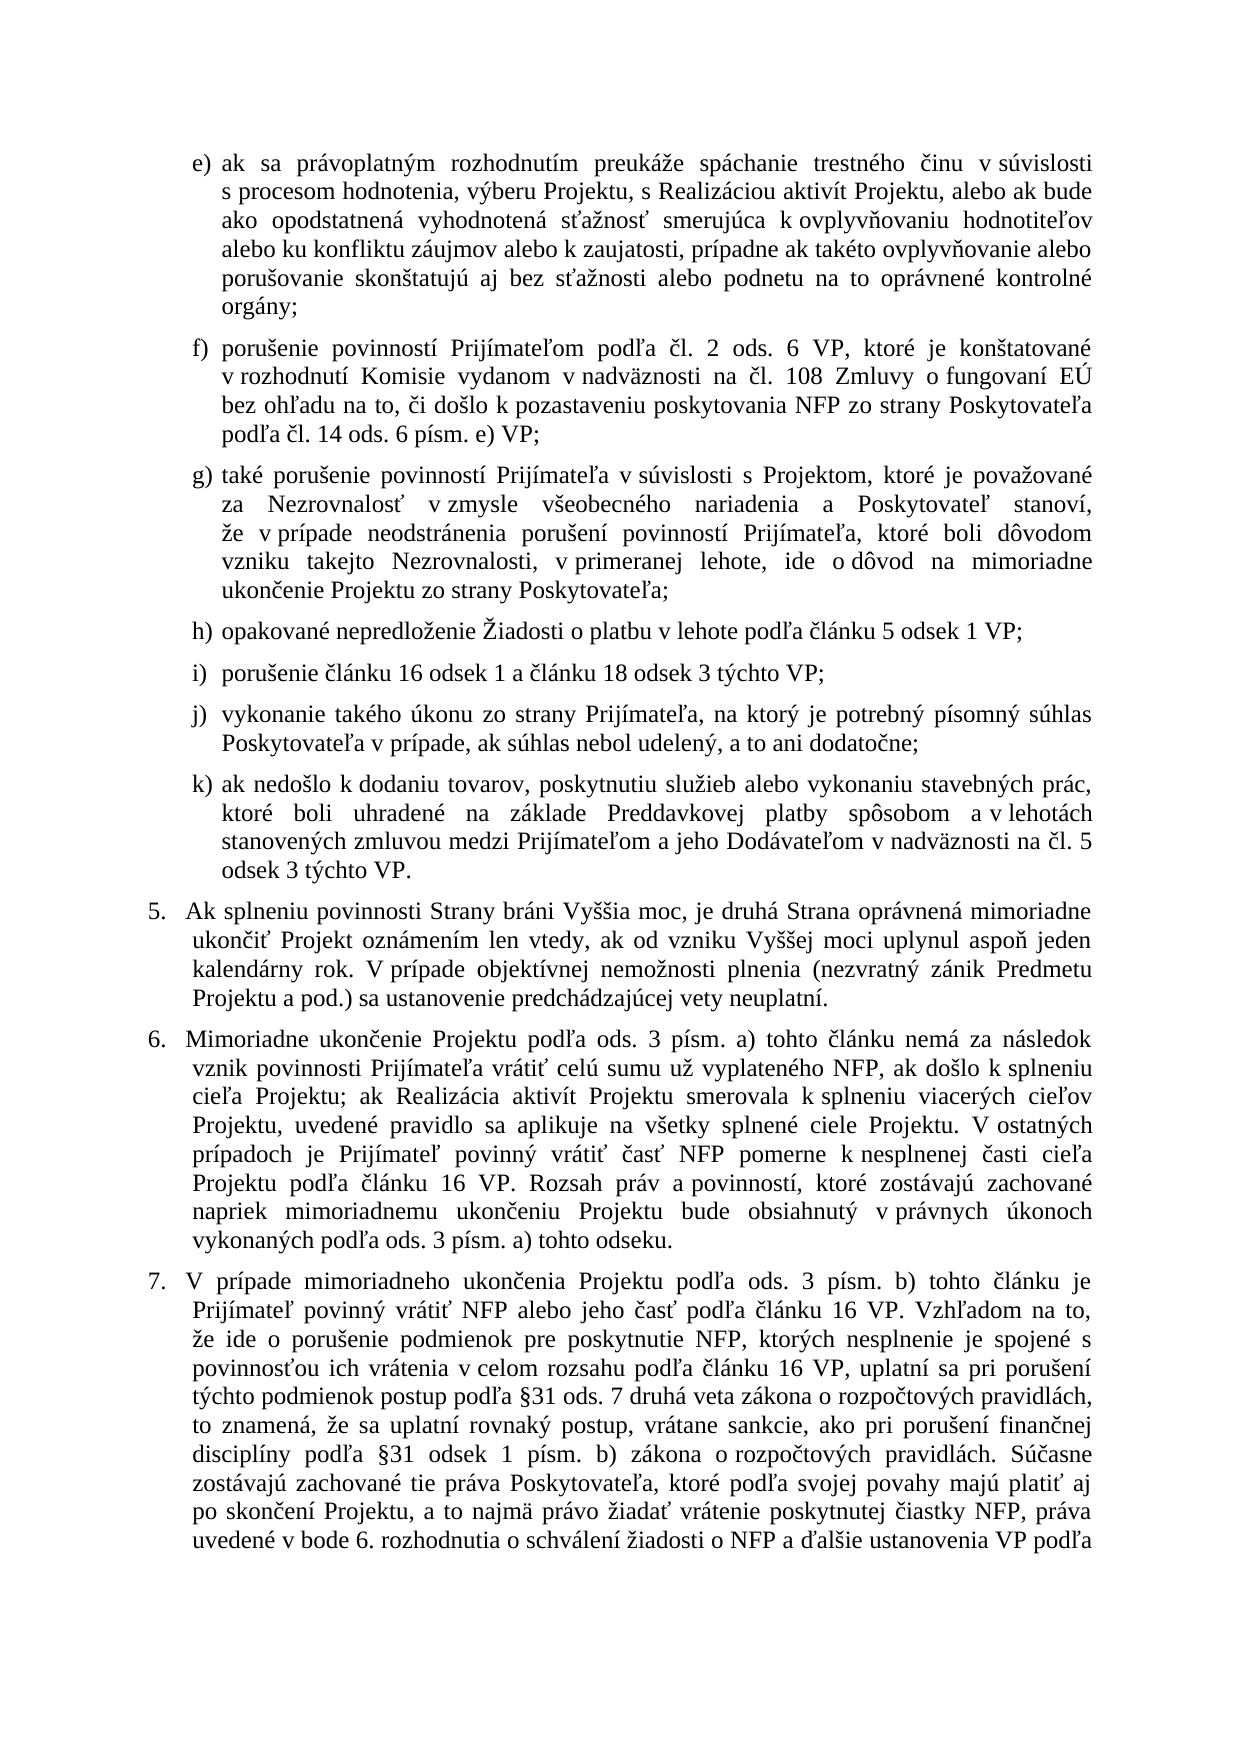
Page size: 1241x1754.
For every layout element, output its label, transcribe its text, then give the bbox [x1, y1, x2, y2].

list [148, 1266, 1093, 1554]
list porušenie povinností Prijímateľom podľa čl. 2 ods. 6 VP, ktoré je konštatované v rozhodnutí Komisie vydanom v nadväznosti na čl. 108 Zmluvy o fungovaní EÚ bez ohľadu na to, či došlo k pozastaveniu poskytovania NFP zo strany Poskytovateľa podľa čl. 14 ods. 6 písm. e) VP; [192, 333, 1093, 448]
list vykonanie takého úkonu zo strany Prijímateľa, na ktorý je potrebný písomný súhlas Poskytovateľa v prípade, ak súhlas nebol udelený, a to ani dodatočne; [192, 699, 1093, 756]
list ak nedošlo k dodaniu tovarov, poskytnutiu služieb alebo vykonaniu stavebných prác, ktoré boli uhradené na základe Preddavkovej platby spôsobom a v lehotách stanovených zmluvou medzi Prijímateľom a jeho Dodávateľom v nadväznosti na čl. 5 odsek 3 týchto VP. [192, 769, 1093, 884]
list ak sa právoplatným rozhodnutím preukáže spáchanie trestného činu v súvislosti s procesom hodnotenia, výberu Projektu, s Realizáciou aktivít Projektu, alebo ak bude ako opodstatnená vyhodnotená sťažnosť smerujúca k ovplyvňovaniu hodnotiteľov alebo ku konfliktu záujmov alebo k zaujatosti, prípadne ak takéto ovplyvňovanie alebo porušovanie skonštatujú aj bez sťažnosti alebo podnetu na to oprávnené kontrolné orgány; [192, 148, 1093, 320]
list Ak splneniu povinnosti Strany bráni Vyššia moc, je druhá Strana oprávnená mimoriadne ukončiť Projekt oznámením len vtedy, ak od vzniku Vyššej moci uplynul aspoň jeden kalendárny rok. V prípade objektívnej nemožnosti plnenia (nezvratný zánik Predmetu Projektu a pod.) sa ustanovenie predchádzajúcej vety neuplatní. [148, 896, 1093, 1011]
list porušenie článku 16 odsek článku 18 odsek 3 týchto VP; [192, 658, 1093, 686]
list opakované nepredloženie Žiadosti o platbu v lehote podľa článku 5 odsek 1 VP; [192, 616, 1093, 645]
list Mimoriadne ukončenie Projektu podľa ods. 3 písm. a) tohto článku nemá za následok vznik povinnosti Prijímateľa vrátiť celú sumu už vyplateného NFP, ak došlo k splneniu cieľa Projektu; ak Realizácia aktivít Projektu smerovala k splneniu viacerých cieľov Projektu, uvedené pravidlo sa aplikuje na všetky splnené ciele Projektu. V ostatných prípadoch je Prijímateľ povinný vrátiť časť NFP pomerne k nesplnenej časti cieľa Projektu podľa článku 16 VP. Rozsah práv a povinností, ktoré zostávajú zachované napriek mimoriadnemu ukončeniu Projektu bude obsiahnutý v právnych úkonoch vykonaných podľa ods. 3 písm. a) tohto odseku. [148, 1024, 1093, 1254]
list také porušenie povinností Prijímateľa v súvislosti s Projektom, ktoré je považované za Nezrovnalosť v zmysle všeobecného nariadenia a Poskytovateľ stanoví, že v prípade neodstránenia porušení povinností Prijímateľa, ktoré boli dôvodom vzniku takejto Nezrovnalosti, v primeranej lehote, ide o dôvod na mimoriadne ukončenie Projektu zo strany Poskytovateľa; [192, 460, 1093, 604]
